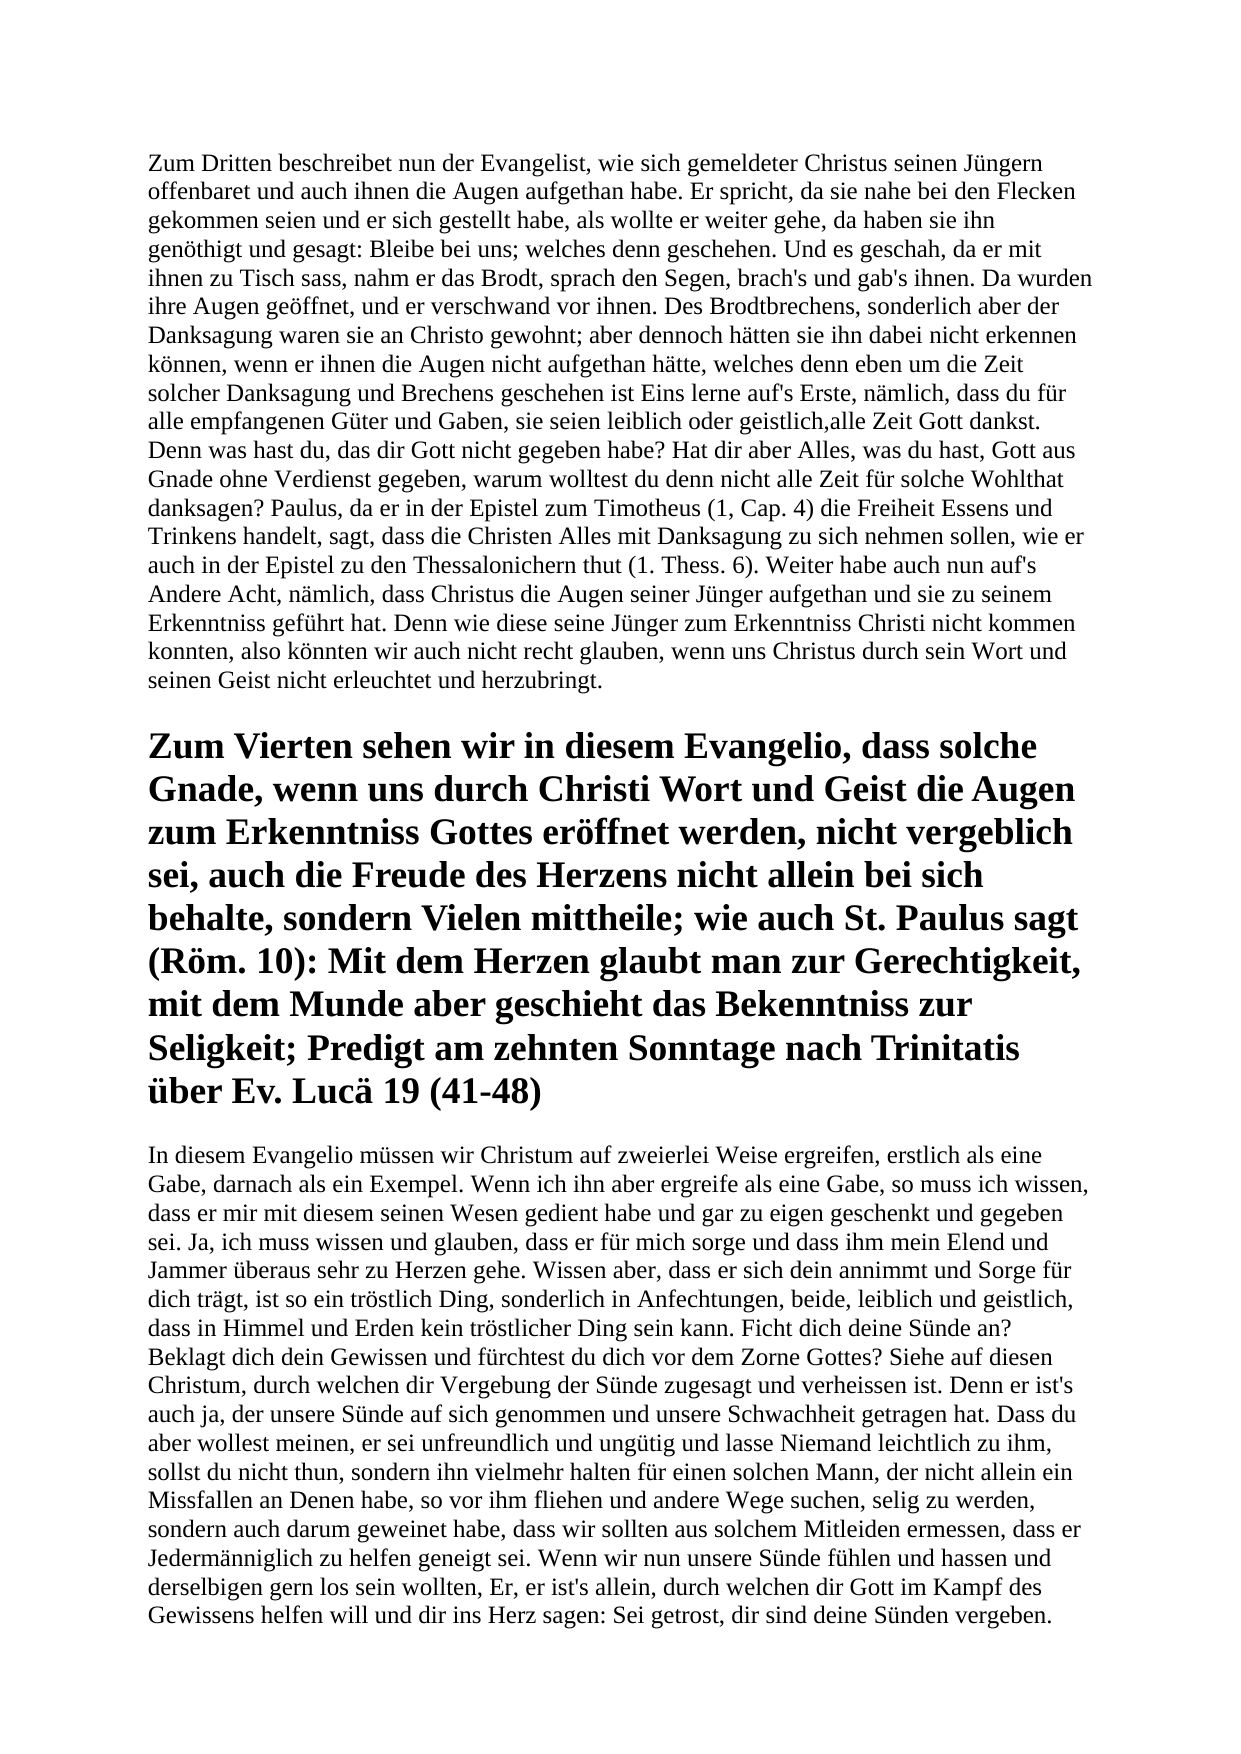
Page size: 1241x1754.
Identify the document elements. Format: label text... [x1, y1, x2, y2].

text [148, 1140, 1093, 1629]
subtitle Zum Vierten sehen wir in diesem Evangelio, dass solche Gnade, wenn uns durch Christi Wort und Geist die Augen zum Erkenntniss Gottes eröffnet werden, nicht vergeblich sei, auch die Freude des Herzens nicht allein bei sich behalte, sondern Vielen mittheile; wie auch St. Paulus sagt (Röm. 10): Mit dem Herzen glaubt man zur Gerechtigkeit, mit dem Munde aber geschieht das Bekenntniss zur Seligkeit; Predigt am zehnten Sonntage nach Trinitatis über Ev. Lucä 19 (41-48) [148, 723, 1093, 1111]
text Zum Dritten beschreibet nun der Evangelist, wie sich gemeldeter Christus seinen Jüngern offenbaret und auch ihnen die Augen aufgethan habe. Er spricht, da sie nahe bei den Flecken gekommen seien und er sich gestellt habe, als wollte er weiter gehe, da haben sie ihn genöthigt und gesagt: Bleibe bei uns; welches denn geschehen. Und es geschah, da er mit ihnen zu Tisch sass, nahm er das Brodt, sprach den Segen, brach's und gab's ihnen. Da wurden ihre Augen geöffnet, und er verschwand vor ihnen. Des Brodtbrechens, sonderlich aber der Danksagung waren sie an Christo gewohnt; aber dennoch hätten sie ihn dabei nicht erkennen können, wenn er ihnen die Augen nicht aufgethan hätte, welches denn eben um die Zeit solcher Danksagung und Brechens geschehen ist Eins lerne auf's Erste, nämlich, dass du für alle empfangenen Güter und Gaben, sie seien leiblich oder geistlich,alle Zeit Gott dankst. Denn was hast du, das dir Gott nicht gegeben habe? Hat dir aber Alles, was du hast, Gott aus Gnade ohne Verdienst gegeben, warum wolltest du denn nicht alle Zeit für solche Wohlthat danksagen? Paulus, da er in der Epistel zum Timotheus (1, Cap. 4) die Freiheit Essens und Trinkens handelt, sagt, dass die Christen Alles mit Danksagung zu sich nehmen sollen, wie er auch in der Epistel zu den Thessalonichern thut (1. Thess. 6). Weiter habe auch nun auf's Andere Acht, nämlich, dass Christus die Augen seiner Jünger aufgethan und sie zu seinem Erkenntniss geführt hat. Denn wie diese seine Jünger zum Erkenntniss Christi nicht kommen konnten, also könnten wir auch nicht recht glauben, wenn uns Christus durch sein Wort und seinen Geist nicht erleuchtet und herzubringt. [148, 148, 1093, 694]
